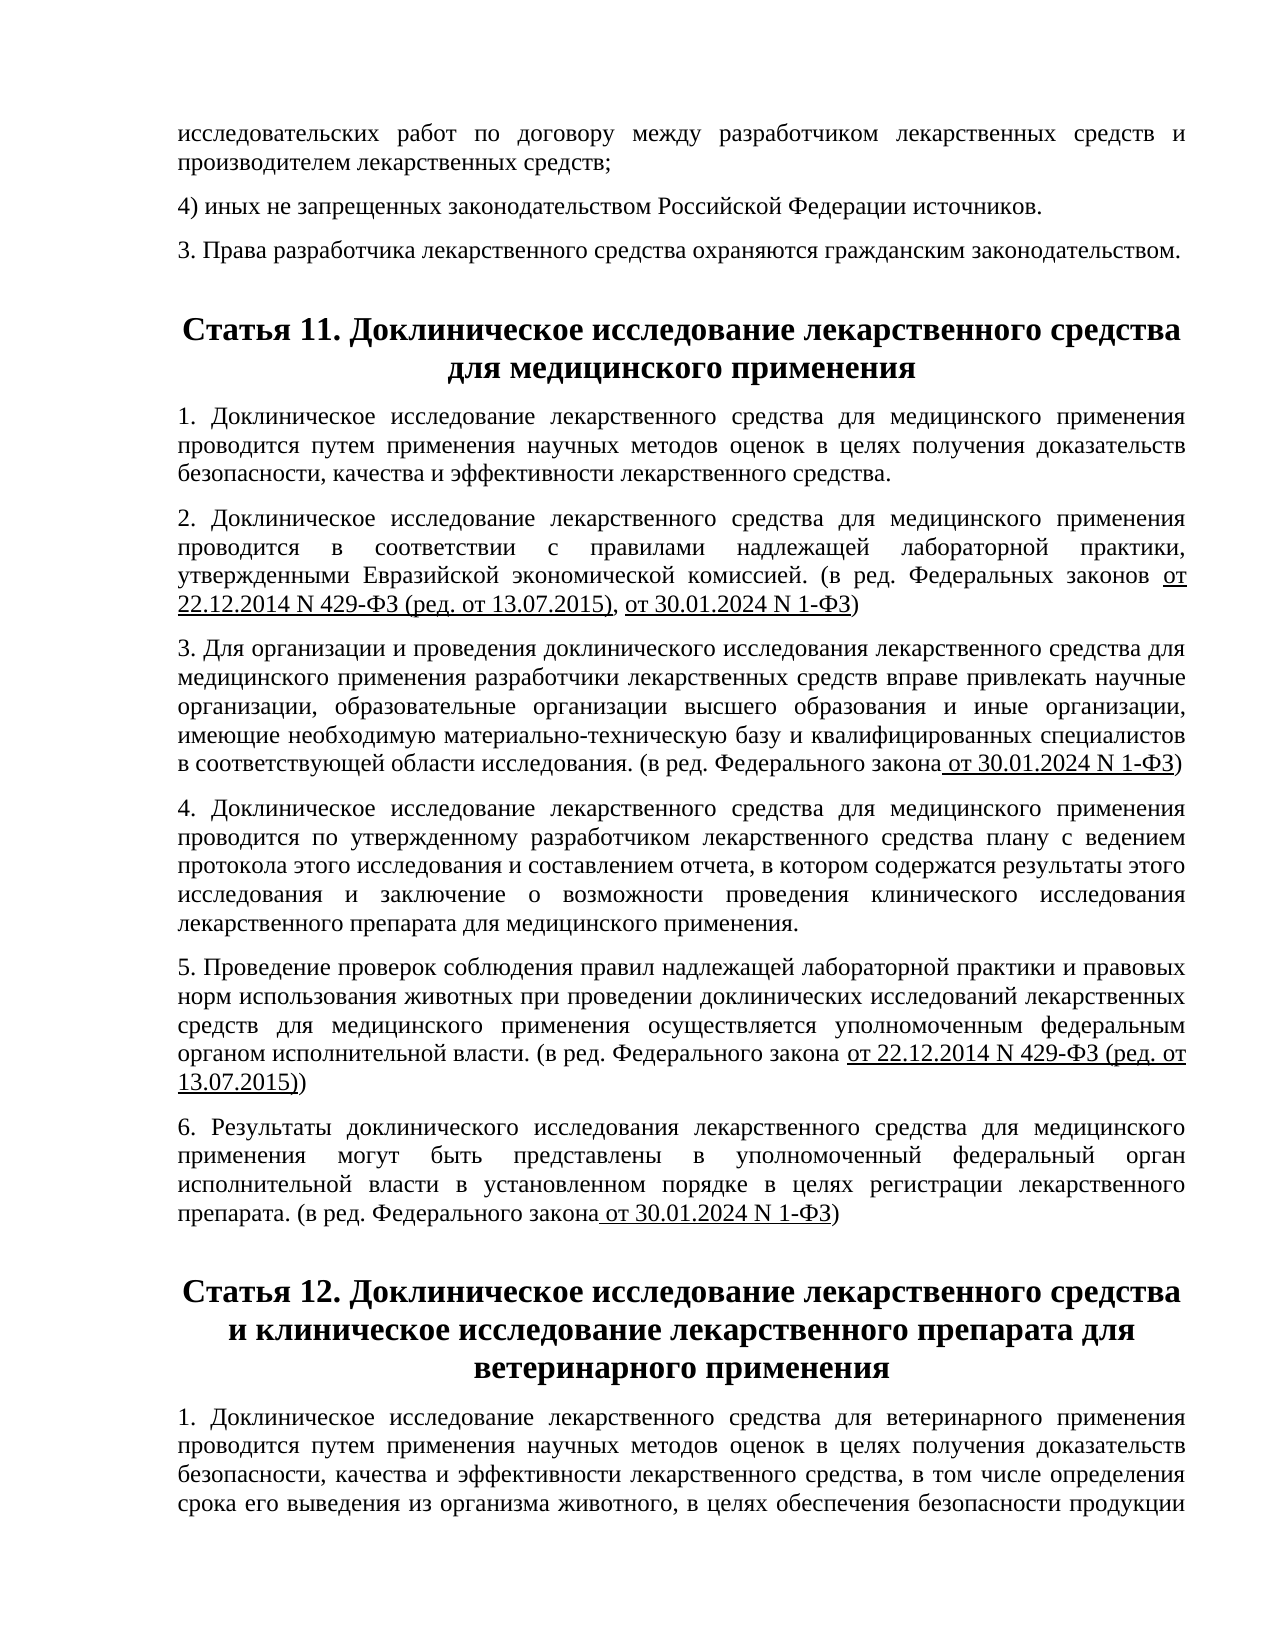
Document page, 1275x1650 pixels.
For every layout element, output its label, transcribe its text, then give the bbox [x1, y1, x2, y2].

text 4) иных не запрещенных законодательством Российской Федерации источников. [177, 191, 1186, 220]
text 4. Доклиническое исследование лекарственного средства для медицинского применения проводится по утвержденному разработчиком лекарственного средства плану с ведением протокола этого исследования и составлением отчета, в котором содержатся результаты этого исследования и заключение о возможности проведения клинического исследования лекарственного препарата для медицинского применения. [177, 793, 1186, 937]
text 5. Проведение проверок соблюдения правил надлежащей лабораторной практики и правовых норм использования животных при проведении доклинических исследований лекарственных средств для медицинского применения осуществляется уполномоченным федеральным органом исполнительной власти. (в ред. Федерального закона от 22.12.2014 N 429-ФЗ (ред. от 13.07.2015)) [177, 952, 1186, 1096]
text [177, 1402, 1186, 1517]
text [177, 118, 1186, 176]
text 3. Права разработчика лекарственного средства охраняются гражданским законодательством. [177, 236, 1186, 264]
text 3. Для организации и проведения доклинического исследования лекарственного средства для медицинского применения разработчики лекарственных средств вправе привлекать научные организации, образовательные организации высшего образования и иные организации, имеющие необходимую материально-техническую базу и квалифицированных специалистов в соответствующей области исследования. (в ред. Федерального закона от 30.01.2024 N 1-ФЗ) [177, 633, 1186, 777]
text 1. Доклиническое исследование лекарственного средства для медицинского применения проводится путем применения научных методов оценок в целях получения доказательств безопасности, качества и эффективности лекарственного средства. [177, 401, 1186, 487]
text 2. Доклиническое исследование лекарственного средства для медицинского применения проводится в соответствии с правилами надлежащей лабораторной практики, утвержденными Евразийской экономической комиссией. (в ред. Федеральных законов от 22.12.2014 N 429-ФЗ (ред. от 13.07.2015), от 30.01.2024 N 1-ФЗ) [177, 503, 1186, 618]
text Статья 11. Доклиническое исследование лекарственного средства для медицинского применения [177, 309, 1186, 385]
text 6. Результаты доклинического исследования лекарственного средства для медицинского применения могут быть представлены в уполномоченный федеральный орган исполнительной власти в установленном порядке в целях регистрации лекарственного препарата. (в ред. Федерального закона от 30.01.2024 N 1-ФЗ) [177, 1112, 1186, 1227]
text Статья 12. Доклиническое исследование лекарственного средства и клиническое исследование лекарственного препарата для ветеринарного применения [177, 1271, 1186, 1386]
